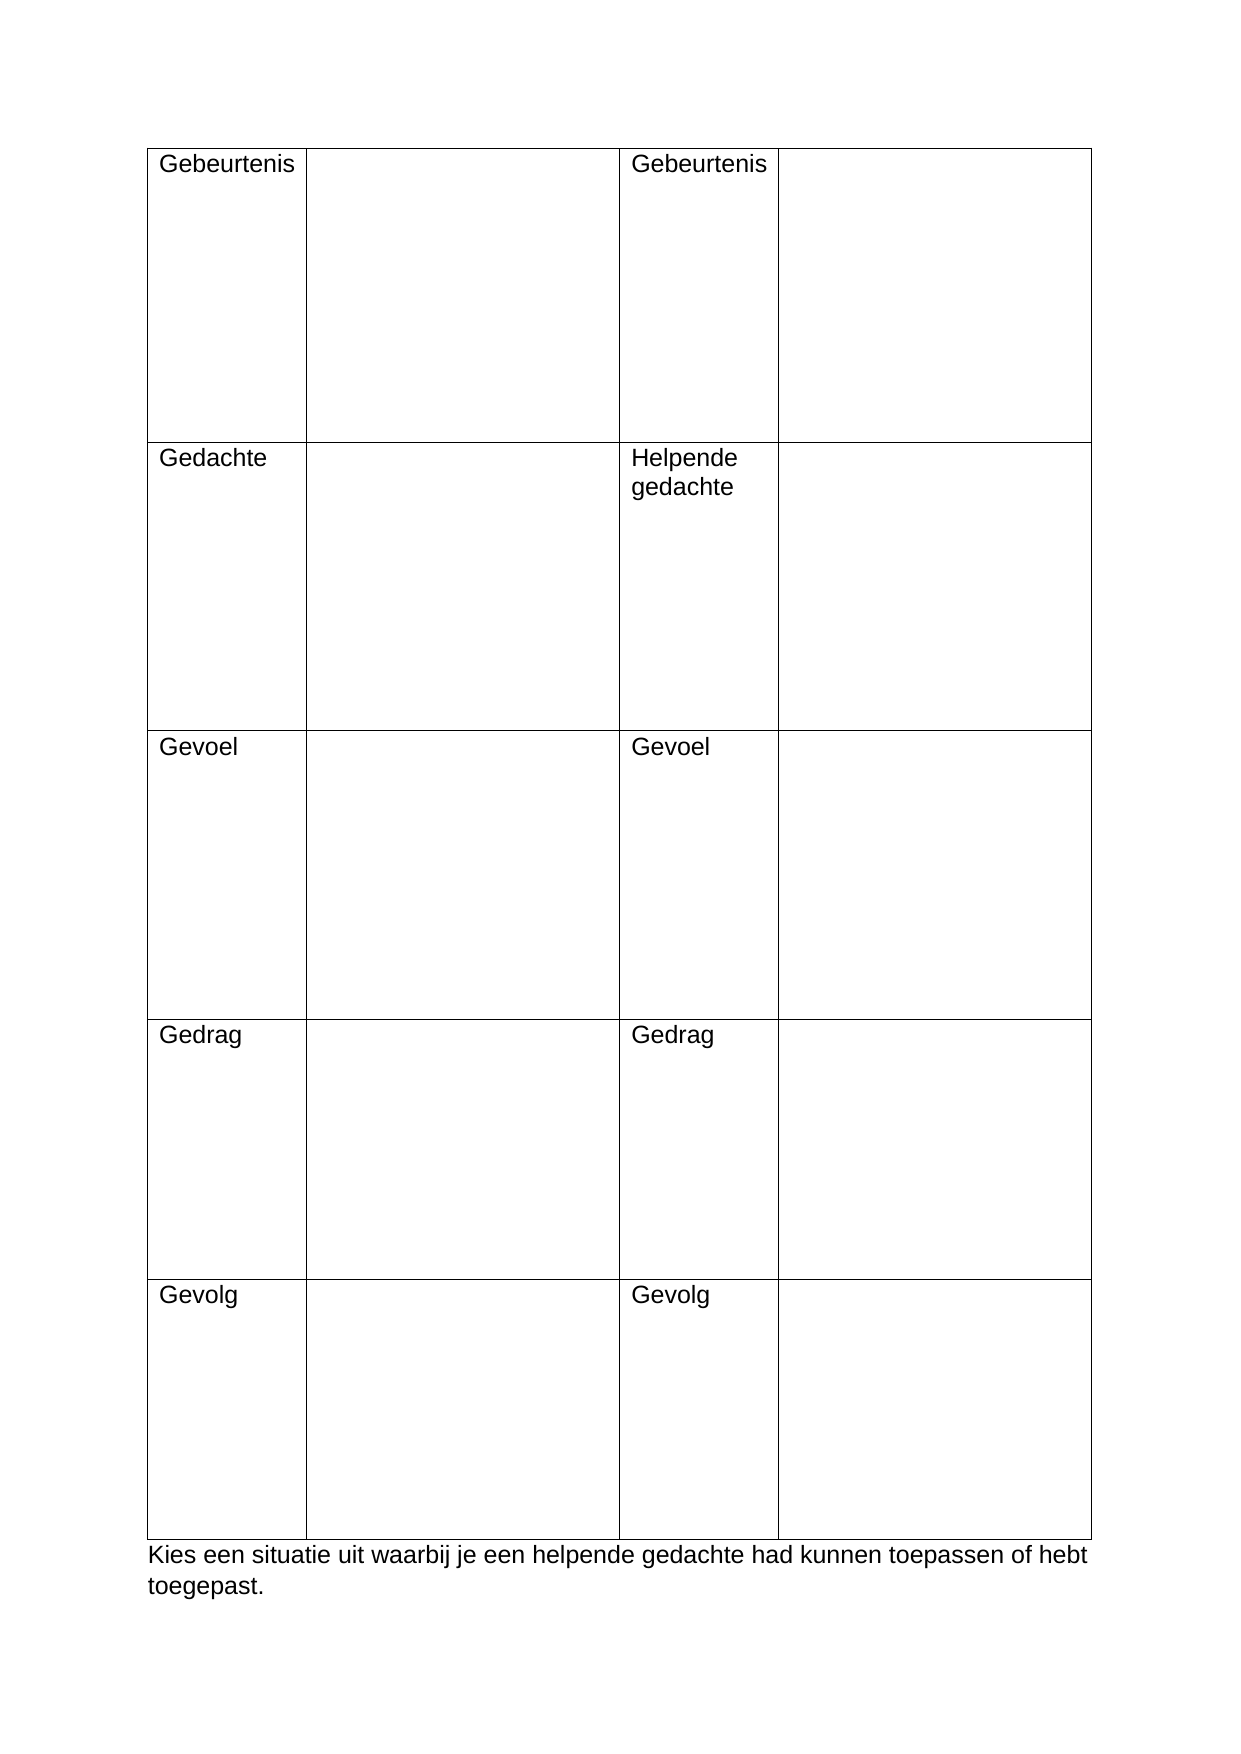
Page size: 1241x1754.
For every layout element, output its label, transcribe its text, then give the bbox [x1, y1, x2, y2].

table_cell [779, 731, 1091, 1019]
table_cell [779, 443, 1091, 730]
table_header [779, 149, 1091, 442]
table_cell [779, 1280, 1091, 1538]
table_cell Gevolg [620, 1280, 778, 1538]
table_cell Gedachte [148, 443, 306, 730]
table_cell Gevoel [620, 731, 778, 1019]
table_cell Helpende gedachte [620, 443, 778, 730]
table_cell Gevolg [148, 1280, 306, 1538]
table_cell [307, 731, 619, 1019]
table_header Gebeurtenis [148, 149, 306, 442]
table_cell Gedrag [620, 1020, 778, 1279]
table_cell [307, 443, 619, 730]
table_cell Gedrag [148, 1020, 306, 1279]
table_cell [779, 1020, 1091, 1279]
text Kies een situatie uit waarbij je een helpende gedachte had kunnen toepassen of hebt toegepast. [148, 1539, 1093, 1599]
table_cell [307, 1020, 619, 1279]
table_cell [307, 1280, 619, 1538]
table_header Gebeurtenis [620, 149, 778, 442]
table_header [307, 149, 619, 442]
table_cell Gevoel [148, 731, 306, 1019]
